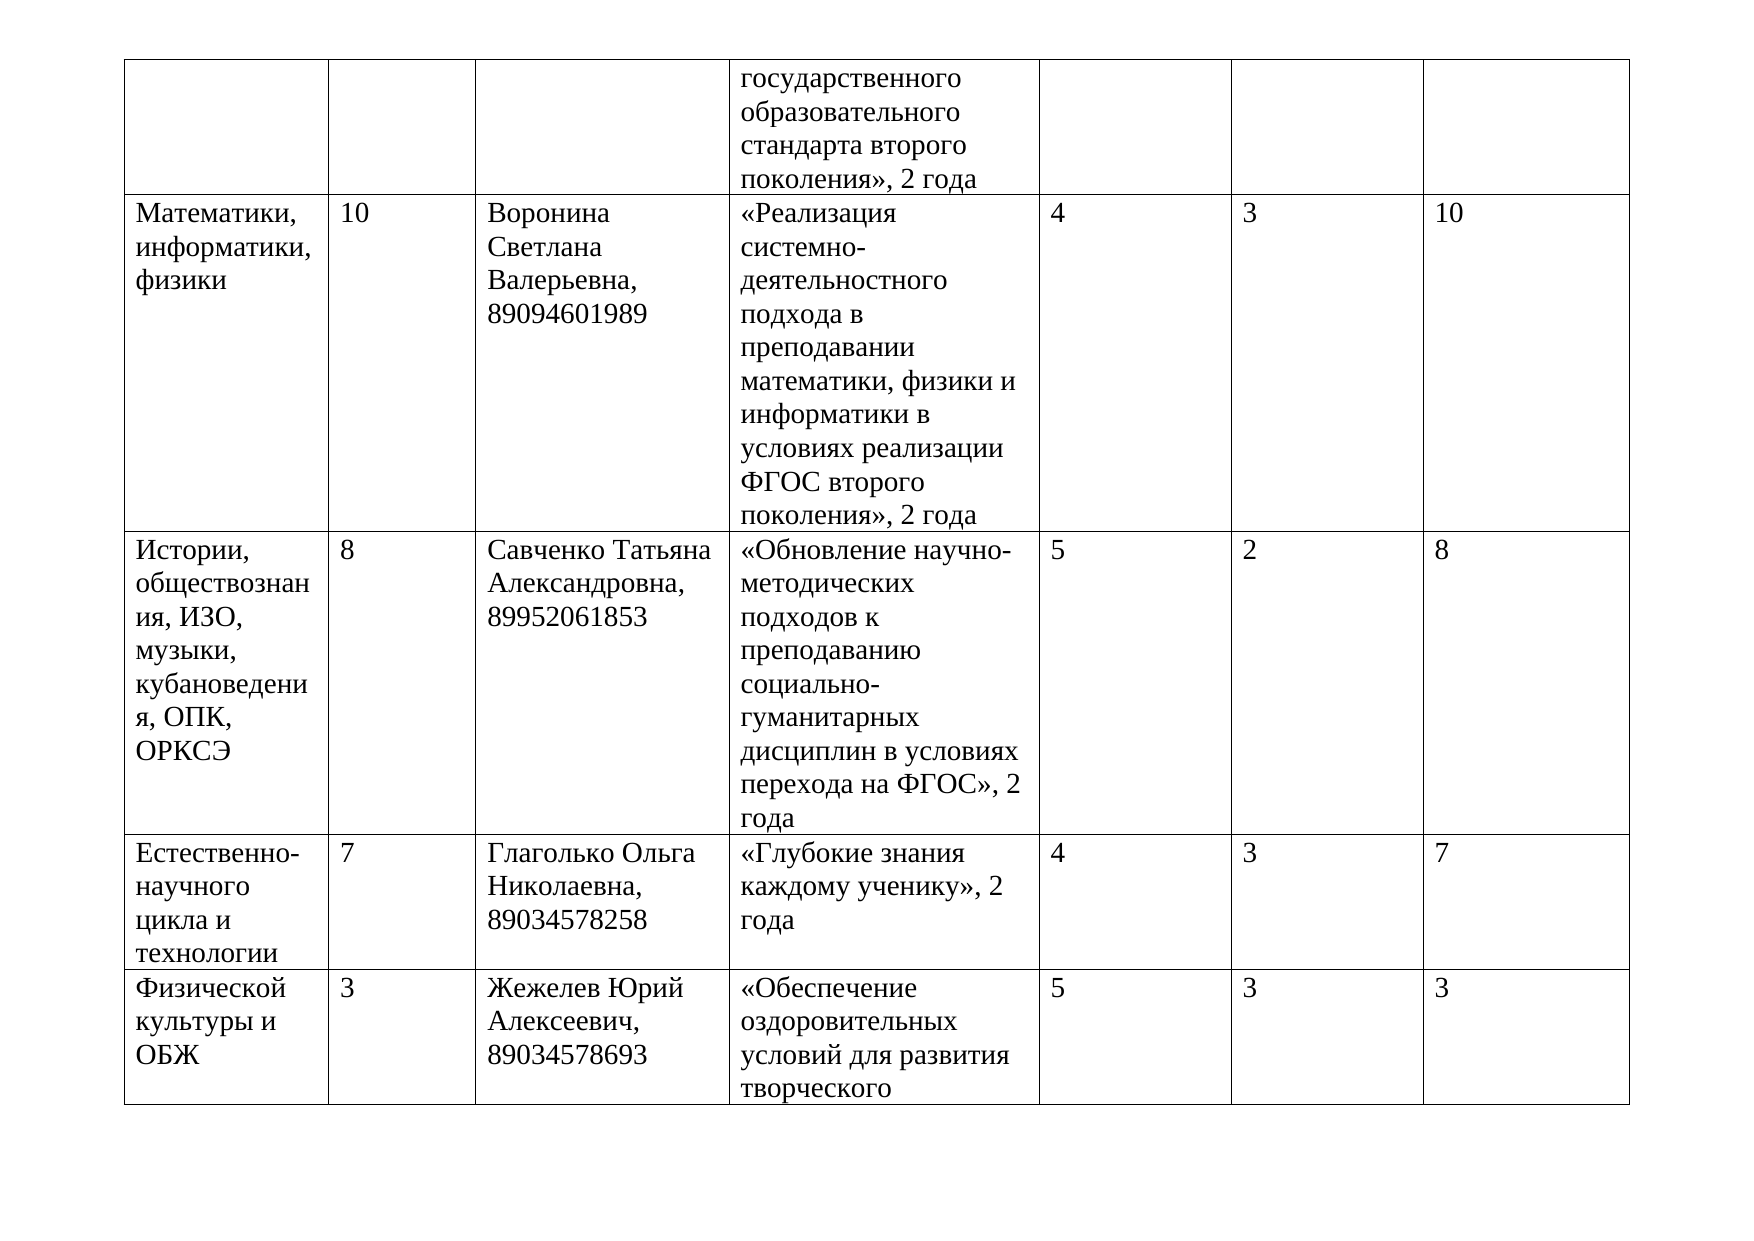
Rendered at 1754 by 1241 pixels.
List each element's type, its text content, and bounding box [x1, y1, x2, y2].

table_cell Истории, обществознания, ИЗО, музыки, кубановедения, ОПК, ОРКСЭ [125, 532, 328, 834]
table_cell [125, 60, 328, 194]
table_cell 10 [329, 195, 475, 531]
table_cell Математики, информатики, физики [125, 195, 328, 531]
table_cell 3 [1232, 835, 1423, 969]
table_cell 5 [1040, 970, 1231, 1104]
table_cell Естественно-научного цикла и технологии [125, 835, 328, 969]
table_cell 4 [1040, 835, 1231, 969]
table_cell 3 [329, 970, 475, 1104]
table_cell 5 [1040, 532, 1231, 834]
table_cell 4 [1040, 195, 1231, 531]
table_cell «Реализация системно-деятельностного подхода в преподавании математики, физики и информатики в условиях реализации ФГОС второго поколения», 2 года [730, 195, 1039, 531]
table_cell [730, 970, 1039, 1104]
table_cell Глаголько Ольга Николаевна, 89034578258 [476, 835, 729, 969]
table_cell «Глубокие знания каждому ученику», 2 года [730, 835, 1039, 969]
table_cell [125, 970, 328, 1104]
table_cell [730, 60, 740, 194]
table_cell 7 [329, 60, 475, 194]
table_cell 8 [1424, 532, 1629, 834]
table_cell 3 [1232, 970, 1423, 1104]
table_cell 7 [1424, 835, 1629, 969]
table_cell Савченко Татьяна Александровна, 89952061853 [476, 532, 729, 834]
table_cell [476, 60, 729, 194]
table_cell 10 [1424, 195, 1629, 531]
table_cell 8 [329, 532, 475, 834]
table_cell 2 [1232, 532, 1423, 834]
table_cell 5 [1040, 60, 1231, 194]
table_cell 3 [1232, 60, 1423, 194]
table_cell «Обновление научно-методических подходов к преподаванию социально-гуманитарных дисциплин в условиях перехода на ФГОС», 2 года [730, 532, 1039, 834]
table_cell 7 [1424, 60, 1629, 194]
table_cell 3 [1424, 970, 1629, 1104]
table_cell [476, 970, 729, 1104]
table_cell 7 [329, 835, 475, 969]
table_cell 3 [1232, 195, 1423, 531]
table_cell Воронина Светлана Валерьевна, 89094601989 [476, 195, 729, 531]
